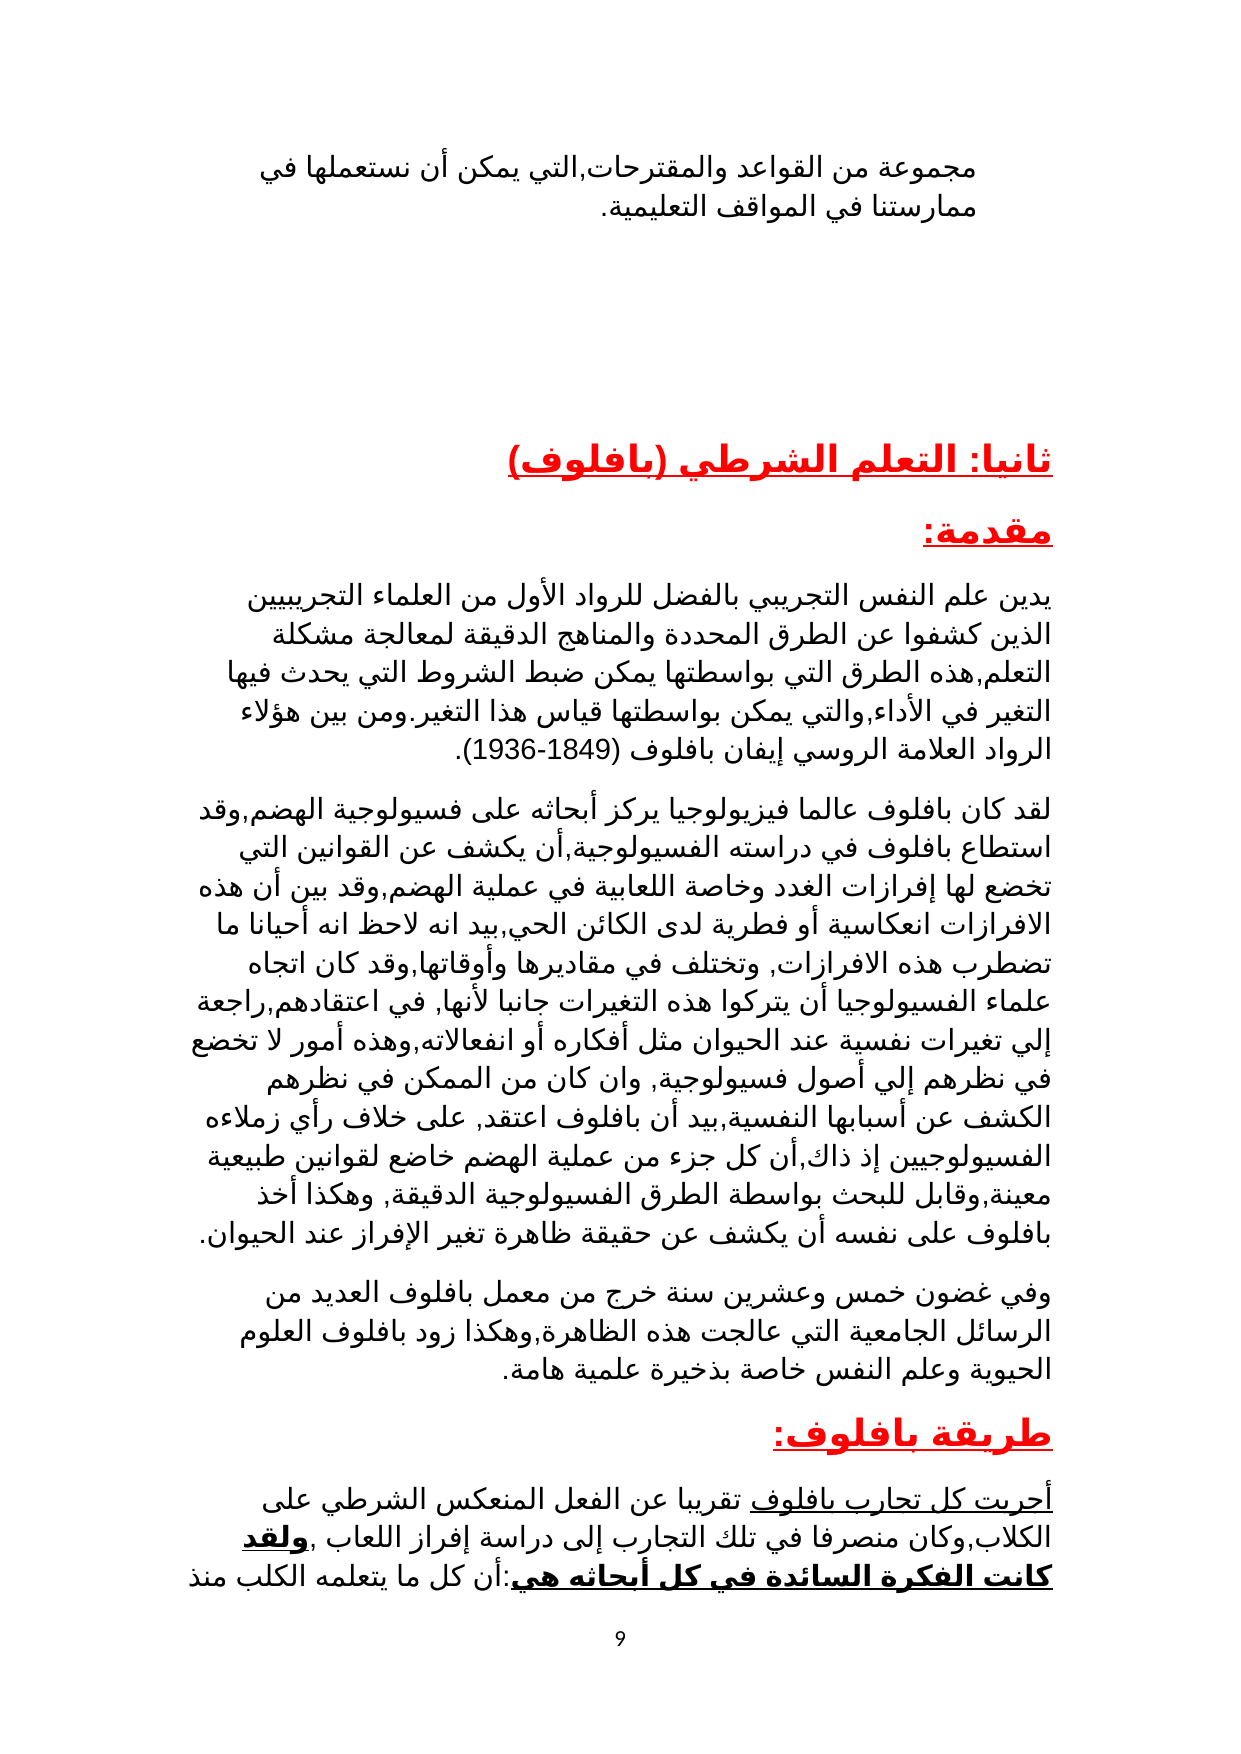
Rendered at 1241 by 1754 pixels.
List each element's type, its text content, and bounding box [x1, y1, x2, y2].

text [187, 1482, 1053, 1593]
text مقدمة: [187, 508, 1053, 551]
text وفي غضون خمس وعشرين سنة خرج من معمل بافلوف العديد من الرسائل الجامعية التي عالجت هذه الظاهرة,وهكذا زود بافلوف العلوم الحيوية وعلم النفس خاصة بذخيرة علمية هامة. [187, 1275, 1053, 1386]
text لقد كان بافلوف عالما فيزيولوجيا يركز أبحاثه على فسيولوجية الهضم,وقد استطاع بافلوف في دراسته الفسيولوجية,أن يكشف عن القوانين التي تخضع لها إفرازات الغدد وخاصة اللعابية في عملية الهضم,وقد بين أن هذه الافرازات انعكاسية أو فطرية لدى الكائن الحي,بيد انه لاحظ انه أحيانا ما تضطرب هذه الافرازات, وتختلف في مقاديرها وأوقاتها,وقد كان اتجاه علماء الفسيولوجيا أن يتركوا هذه التغيرات جانبا لأنها, في اعتقادهم,راجعة إلي تغيرات نفسية عند الحيوان مثل أفكاره أو انفعالاته,وهذه أمور لا تخضع في نظرهم إلي أصول فسيولوجية, وان كان من الممكن في نظرهم الكشف عن أسبابها النفسية,بيد أن بافلوف اعتقد, على خلاف رأي زملاءه الفسيولوجيين إذ ذاك,أن كل جزء من عملية الهضم خاضع لقوانين طبيعية معينة,وقابل للبحث بواسطة الطرق الفسيولوجية الدقيقة, وهكذا أخذ بافلوف على نفسه أن يكشف عن حقيقة ظاهرة تغير الإفراز عند الحيوان. [187, 792, 1053, 1249]
text ثانيا: التعلم الشرطي (بافلوف) [187, 437, 1053, 481]
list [187, 150, 978, 222]
text يدين علم النفس التجريبي بالفضل للرواد الأول من العلماء التجريبيين الذين كشفوا عن الطرق المحددة والمناهج الدقيقة لمعالجة مشكلة التعلم,هذه الطرق التي بواسطتها يمكن ضبط الشروط التي يحدث فيها التغير في الأداء,والتي يمكن بواسطتها قياس هذا التغير.ومن بين هؤلاء الرواد العلامة الروسي إيفان بافلوف (1849-1936). [187, 578, 1053, 766]
text طريقة بافلوف: [187, 1412, 1053, 1455]
